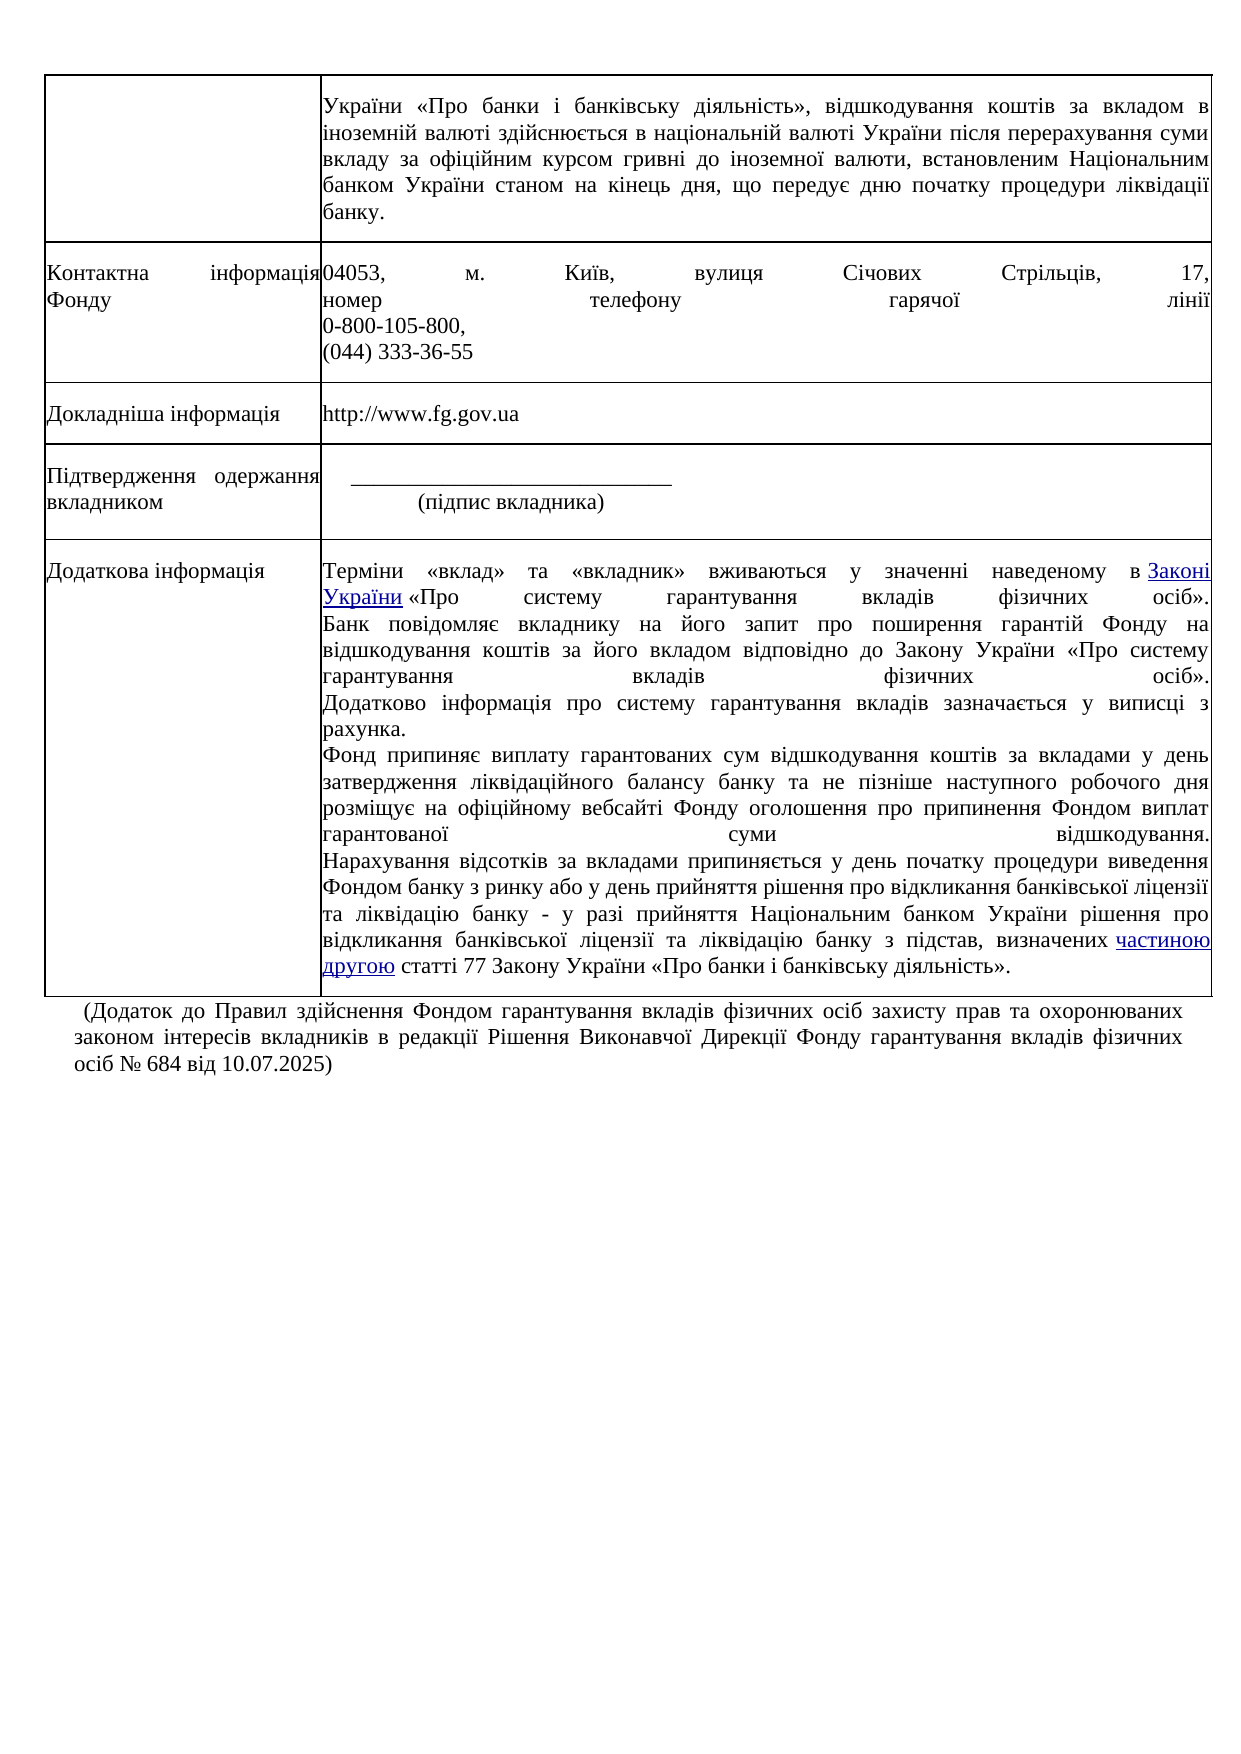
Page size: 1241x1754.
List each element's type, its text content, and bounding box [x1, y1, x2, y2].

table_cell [46, 76, 320, 241]
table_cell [322, 76, 1211, 241]
table_cell Терміни «вклад» та «вкладник» вживаються у значенні наведеному в Законі України «Про систему гарантування вкладів фізичних осіб». Банк повідомляє вкладнику на його запит про поширення гарантій Фонду на відшкодування коштів за його вкладом відповідно до Закону України «Про систему гарантування вкладів фізичних осіб». Додатково інформація про систему гарантування вкладів зазначається у виписці з рахунка. Фонд припиняє виплату гарантованих сум відшкодування коштів за вкладами у день затвердження ліквідаційного балансу банку та не пізніше наступного робочого дня розміщує на офіційному вебсайті Фонду оголошення про припинення Фондом виплат гарантованої суми відшкодування. Нарахування відсотків за вкладами припиняється у день початку процедури виведення Фондом банку з ринку або у день прийняття рішення про відкликання банківської ліцензії та ліквідацію банку - у разі прийняття Національним банком України рішення про відкликання банківської ліцензії та ліквідацію банку з підстав, визначених частиною другою статті 77 Закону України «Про банки і банківську діяльність». [322, 540, 1211, 996]
table_cell Докладніша інформація [46, 383, 320, 443]
table_cell 04053, м. Київ, вулиця Січових Стрільців, 17, номер телефону гарячої лінії 0-800-105-800, (044) 333-36-55 [322, 243, 1211, 382]
table_cell ____________________________ (підпис вкладника) [322, 445, 701, 538]
text (Додаток до Правил здійснення Фондом гарантування вкладів фізичних осіб захисту прав та охоронюваних законом інтересів вкладників в редакції Рішення Виконавчої Дирекції Фонду гарантування вкладів фізичних осіб № 684 від 10.07.2025) [74, 997, 1185, 1076]
table_cell Додаткова інформація [46, 540, 320, 996]
table_cell Контактна інформація Фонду [46, 243, 320, 382]
table_cell http://www.fg.gov.ua [322, 383, 1211, 443]
table_cell Підтвердження одержання вкладником [46, 445, 320, 538]
table_cell [701, 445, 1211, 538]
